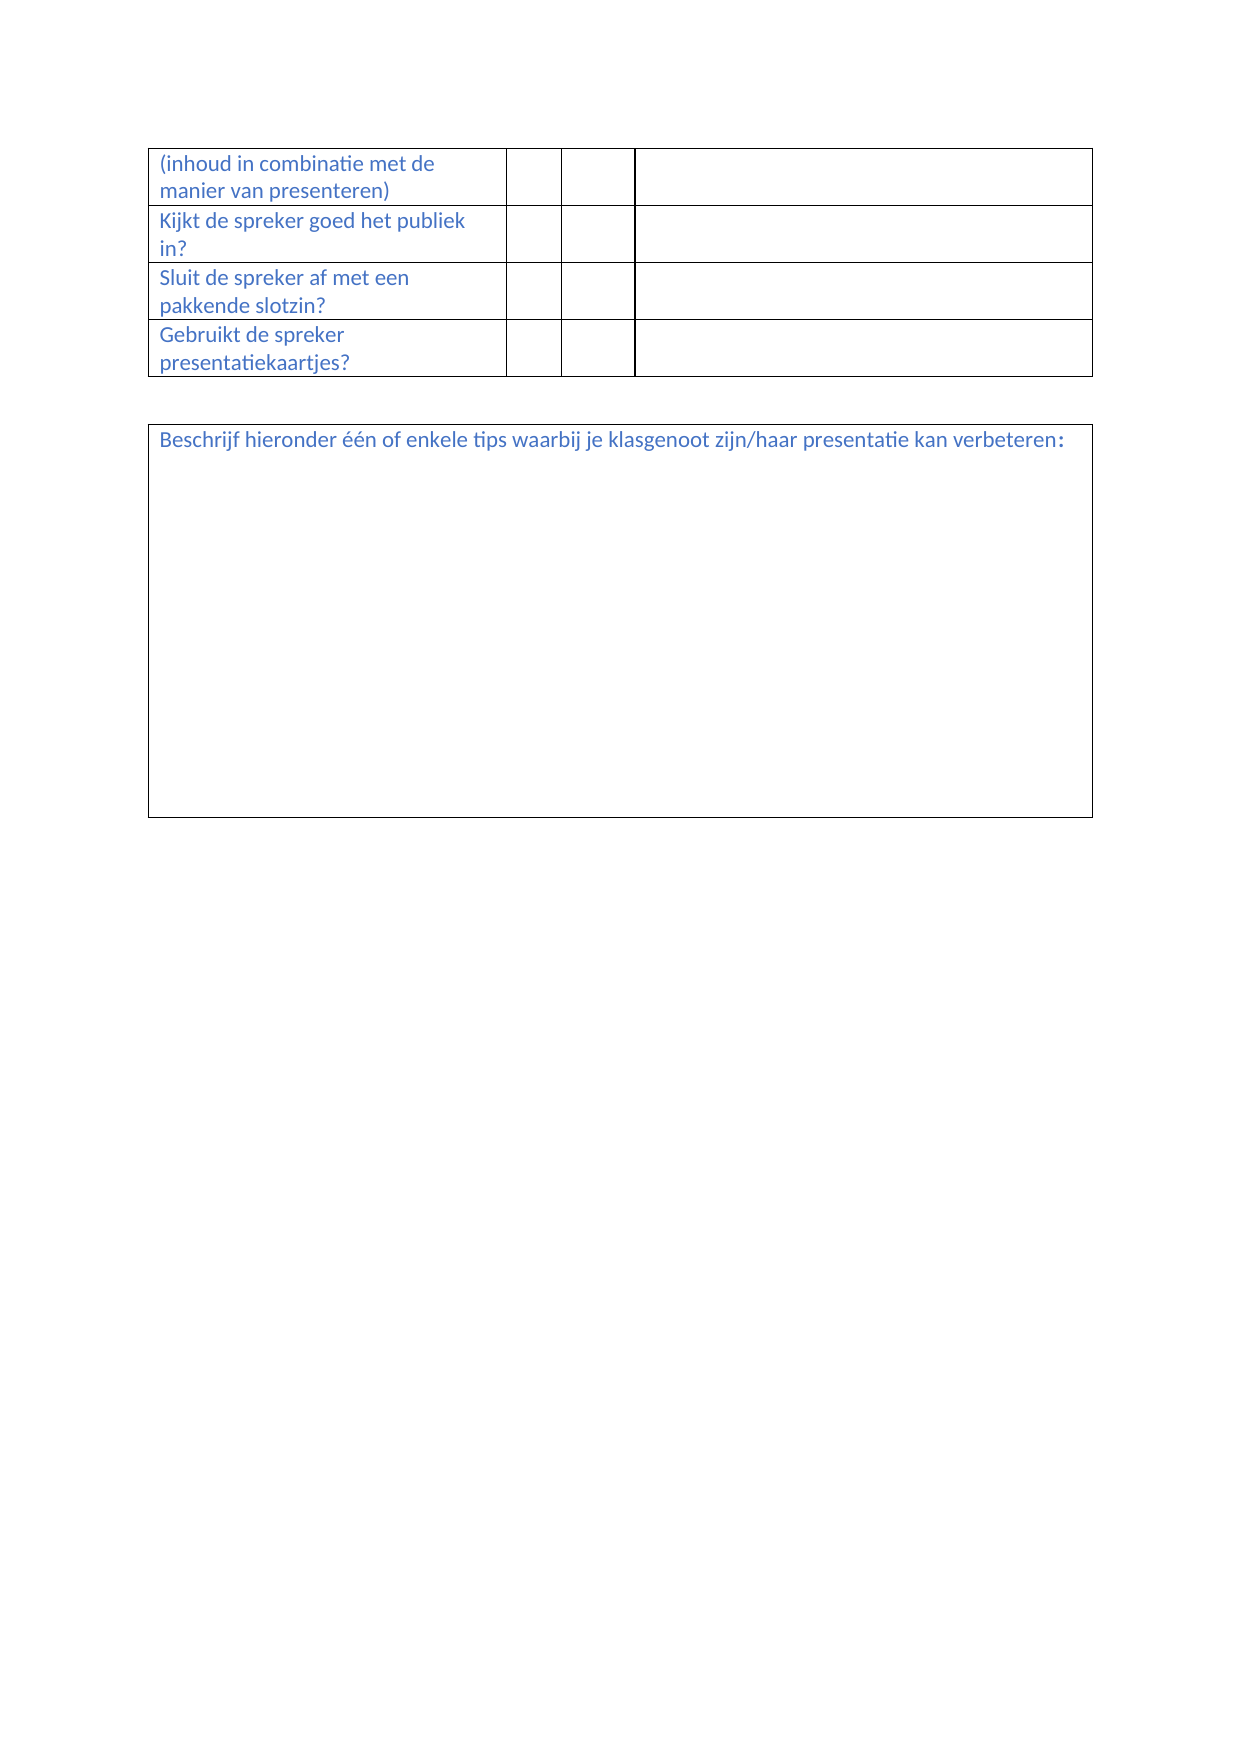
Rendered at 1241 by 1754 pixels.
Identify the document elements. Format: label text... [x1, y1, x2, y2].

table_cell Gebruikt de spreker presentatiekaartjes? [149, 320, 506, 376]
table_cell [636, 263, 1092, 319]
table_cell [507, 320, 561, 376]
table_cell Kijkt de spreker goed het publiek in? [149, 206, 506, 262]
table_cell [562, 263, 634, 319]
table_cell [507, 149, 561, 205]
table_cell [562, 320, 634, 376]
table_cell [507, 263, 561, 319]
table_cell [507, 206, 561, 262]
table_header Beschrijf hieronder één of enkele tips waarbij je klasgenoot zijn/haar presentatie kan verbeteren: [149, 425, 1092, 817]
table_cell [636, 149, 1092, 205]
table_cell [149, 149, 506, 205]
table_cell [562, 149, 634, 205]
table_cell [562, 206, 634, 262]
table_cell Sluit de spreker af met een pakkende slotzin? [149, 263, 506, 319]
table_cell [636, 320, 1092, 376]
table_cell [636, 206, 1092, 262]
